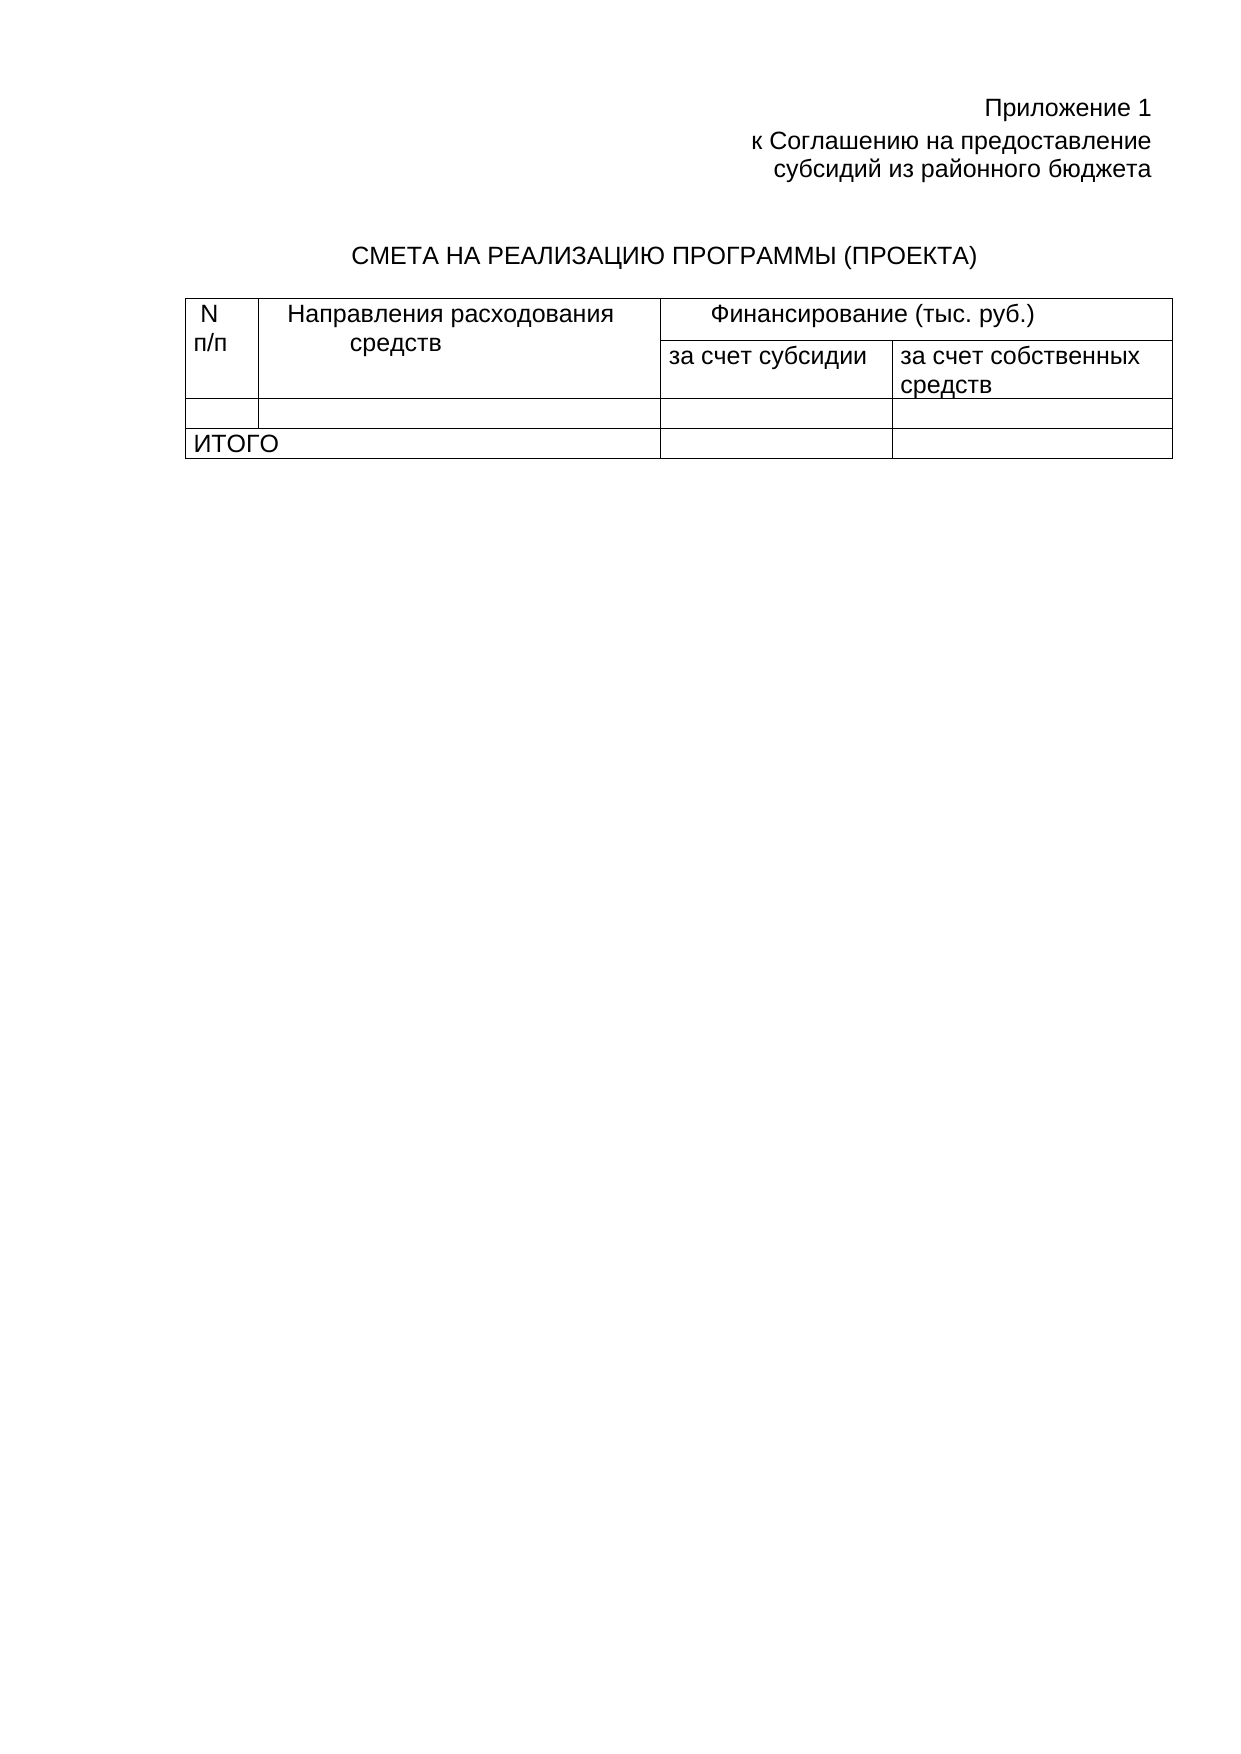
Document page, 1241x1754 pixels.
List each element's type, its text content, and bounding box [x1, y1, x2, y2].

text Приложение 1 [177, 93, 1152, 121]
table_cell за счет собственных средств [893, 341, 1172, 398]
table_header Направления расходования средств [259, 299, 660, 398]
table_cell [893, 429, 1172, 458]
text к Соглашению на предоставление [177, 126, 1152, 154]
table_cell ИТОГО [186, 429, 660, 458]
table_cell [661, 399, 892, 428]
text субсидий из районного бюджета [177, 154, 1152, 183]
table_cell [661, 429, 892, 458]
table_header Финансирование (тыс. руб.) [661, 299, 1172, 340]
table_cell [259, 399, 660, 428]
table_cell за счет субсидии [661, 341, 892, 398]
table_cell [893, 399, 1172, 428]
table_header N п/п [186, 299, 258, 398]
text СМЕТА НА РЕАЛИЗАЦИЮ ПРОГРАММЫ (ПРОЕКТА) [177, 241, 1152, 269]
table_cell [186, 399, 258, 428]
